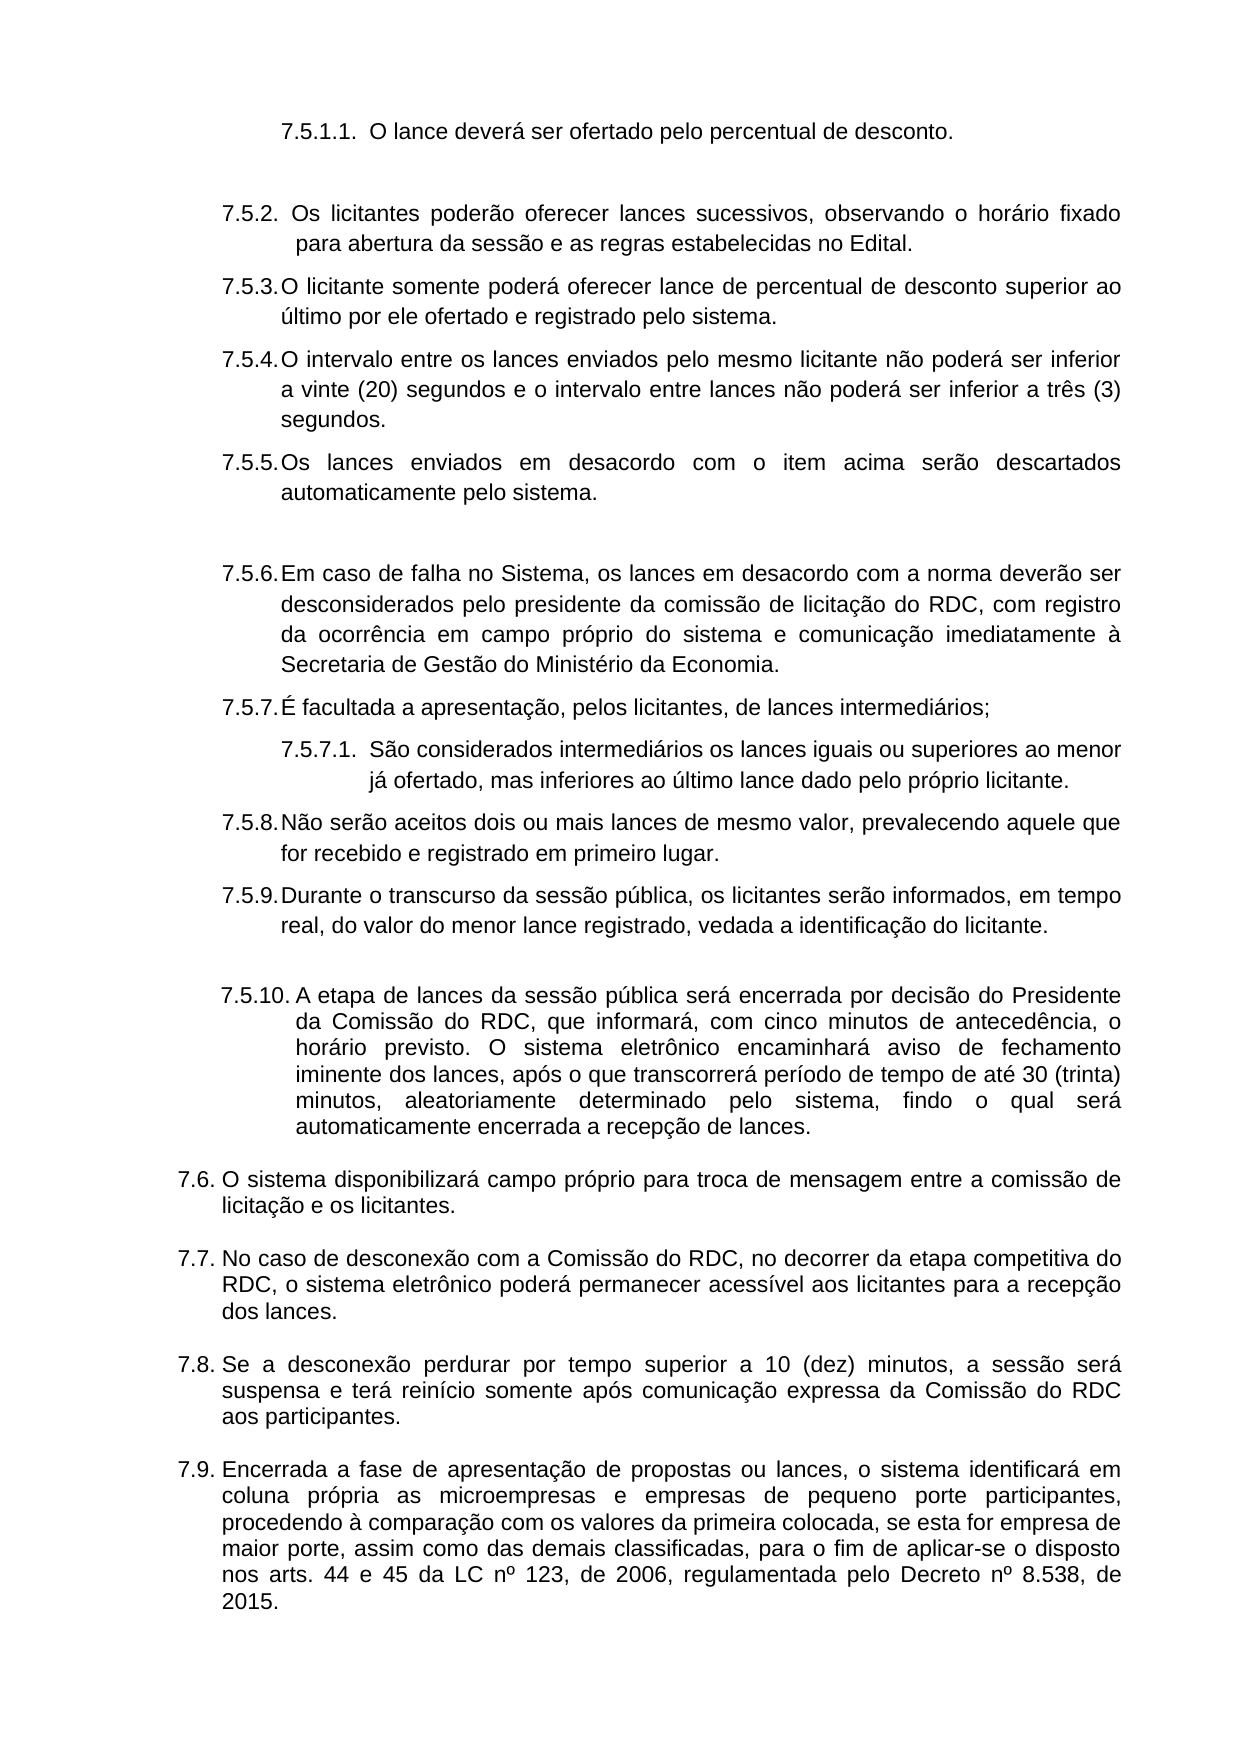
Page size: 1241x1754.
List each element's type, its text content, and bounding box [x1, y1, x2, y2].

list No caso de desconexão com a Comissão do RDC, no decorrer da etapa competitiva do RDC, o sistema eletrônico poderá permanecer acessível aos licitantes para a recepção dos lances. [177, 1245, 1122, 1324]
list Encerrada a fase de apresentação de propostas ou lances, o sistema identificará em coluna própria as microempresas e empresas de pequeno porte participantes, procedendo à comparação com os valores da primeira colocada, se esta for empresa de maior porte, assim como das demais classificadas, para o fim de aplicar-se o disposto nos arts. 44 e 45 da LC nº 123, de 2006, regulamentada pelo Decreto nº 8.538, de 2015. [177, 1456, 1122, 1614]
text 7.5.1.1. O lance deverá ser ofertado pelo percentual de desconto. [281, 118, 1122, 144]
list A etapa de lances da sessão pública será encerrada por decisão do Presidente da Comissão do RDC, que informará, com cinco minutos de antecedência, o horário previsto. O sistema eletrônico encaminhará aviso de fechamento iminente dos lances, após o que transcorrerá período de tempo de até 30 (trinta) minutos, aleatoriamente determinado pelo sistema, findo o qual será automaticamente encerrada a recepção de lances. [220, 982, 1122, 1140]
list Não serão aceitos dois ou mais lances de mesmo valor, prevalecendo aquele que for recebido e registrado em primeiro lugar. [222, 809, 1122, 866]
list São considerados intermediários os lances iguais ou superiores ao menor já ofertado, mas inferiores ao último lance dado pelo próprio licitante. [281, 736, 1122, 793]
list Durante o transcurso da sessão pública, os licitantes serão informados, em tempo real, do valor do menor lance registrado, vedada a identificação do licitante. [222, 882, 1122, 939]
list O intervalo entre os lances enviados pelo mesmo licitante não poderá ser inferior a vinte (20) segundos e o intervalo entre lances não poderá ser inferior a três (3) segundos. [222, 346, 1122, 432]
list É facultada a apresentação, pelos licitantes, de lances intermediários; [222, 694, 1122, 720]
list Se a desconexão perdurar por tempo superior a 10 (dez) minutos, a sessão será suspensa e terá reinício somente após comunicação expressa da Comissão do RDC aos participantes. [177, 1351, 1122, 1429]
list Em caso de falha no Sistema, os lances em desacordo com a norma deverão ser desconsiderados pelo presidente da comissão de licitação do RDC, com registro da ocorrência em campo próprio do sistema e comunicação imediatamente à Secretaria de Gestão do Ministério da Economia. [222, 560, 1122, 677]
list O sistema disponibilizará campo próprio para troca de mensagem entre a comissão de licitação e os licitantes. [177, 1166, 1122, 1219]
list O licitante somente poderá oferecer lance de percentual de desconto superior ao último por ele ofertado e registrado pelo sistema. [222, 273, 1122, 329]
list Os lances enviados em desacordo com o item acima serão descartados automaticamente pelo sistema. [222, 449, 1122, 505]
list Os licitantes poderão oferecer lances sucessivos, observando o horário fixado para abertura da sessão e as regras estabelecidas no Edital. [222, 200, 1122, 256]
